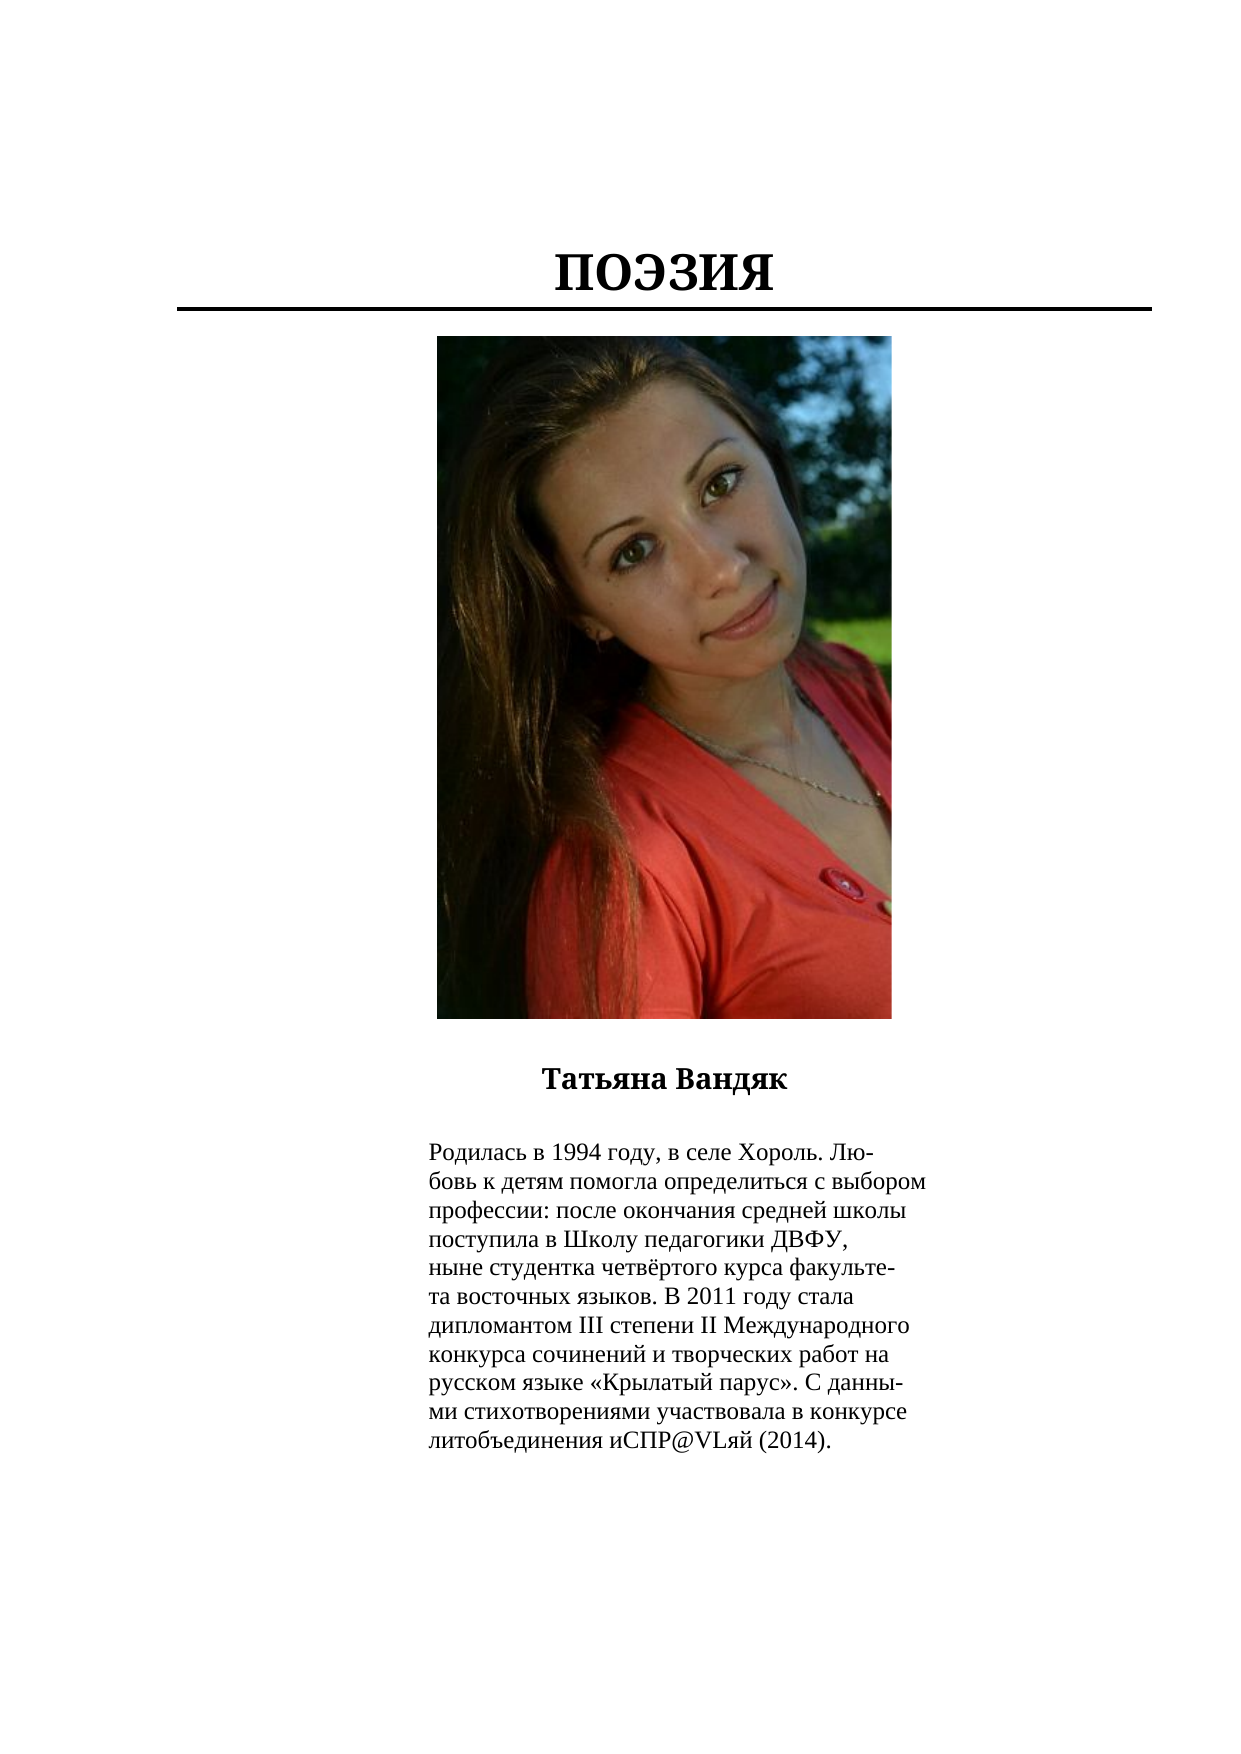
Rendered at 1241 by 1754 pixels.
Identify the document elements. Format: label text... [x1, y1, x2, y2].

text та восточных языков. В 2011 году стала [428, 1281, 1152, 1310]
text конкурса сочинений и творческих работ на [428, 1339, 1152, 1367]
text поступила в Школу педагогики ДВФУ, [428, 1224, 1152, 1252]
text ПОЭЗИЯ [177, 237, 1152, 307]
text бовь к детям помогла определиться с выбором [428, 1166, 1152, 1195]
text ми стихотворениями участвовала в конкурсе [428, 1396, 1152, 1425]
text русском языке «Крылатый парус». С данны- [428, 1367, 1152, 1396]
picture [437, 336, 892, 1019]
text Татьяна Вандяк [177, 1058, 1152, 1098]
text профессии: после окончания средней школы [428, 1195, 1152, 1224]
text дипломантом III степени II Международного [428, 1310, 1152, 1339]
text ныне студентка четвёртого курса факульте- [428, 1252, 1152, 1281]
text Родилась в 1994 году, в селе Хороль. Лю- [428, 1137, 1152, 1166]
text литобъединения иСПР@VLяй (2014). [428, 1425, 1152, 1454]
